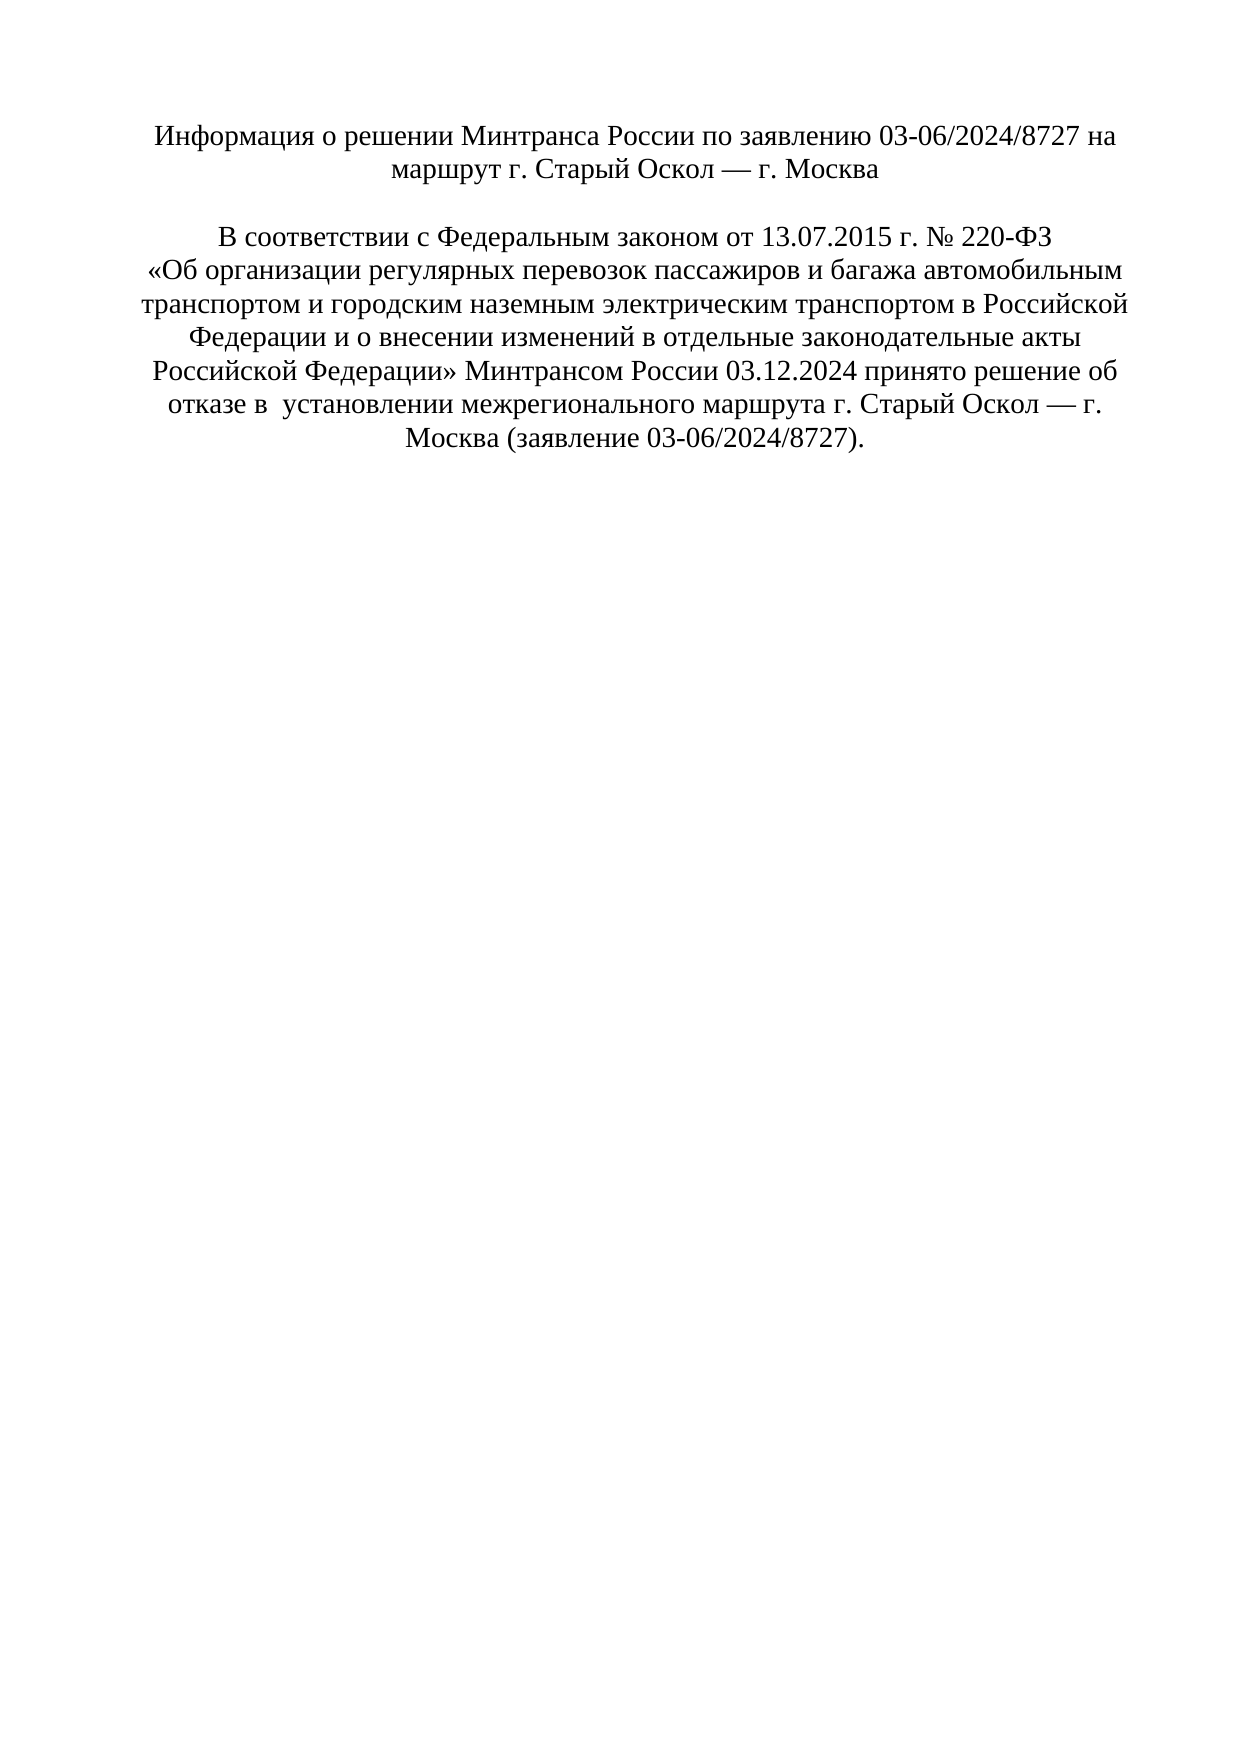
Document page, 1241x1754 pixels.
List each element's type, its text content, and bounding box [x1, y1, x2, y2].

text В соответствии с Федеральным законом от 13.07.2015 г. № 220-ФЗ «Об организации регулярных перевозок пассажиров и багажа автомобильным транспортом и городским наземным электрическим транспортом в Российской Федерации и о внесении изменений в отдельные законодательные акты Российской Федерации» Минтрансом России 03.12.2024 принято решение об отказе в установлении межрегионального маршрута г. Старый Оскол — г. Москва (заявление 03-06/2024/8727). [118, 219, 1152, 453]
text Информация о решении Минтранса России по заявлению 03-06/2024/8727 на маршрут г. Старый Оскол — г. Москва [118, 118, 1152, 185]
